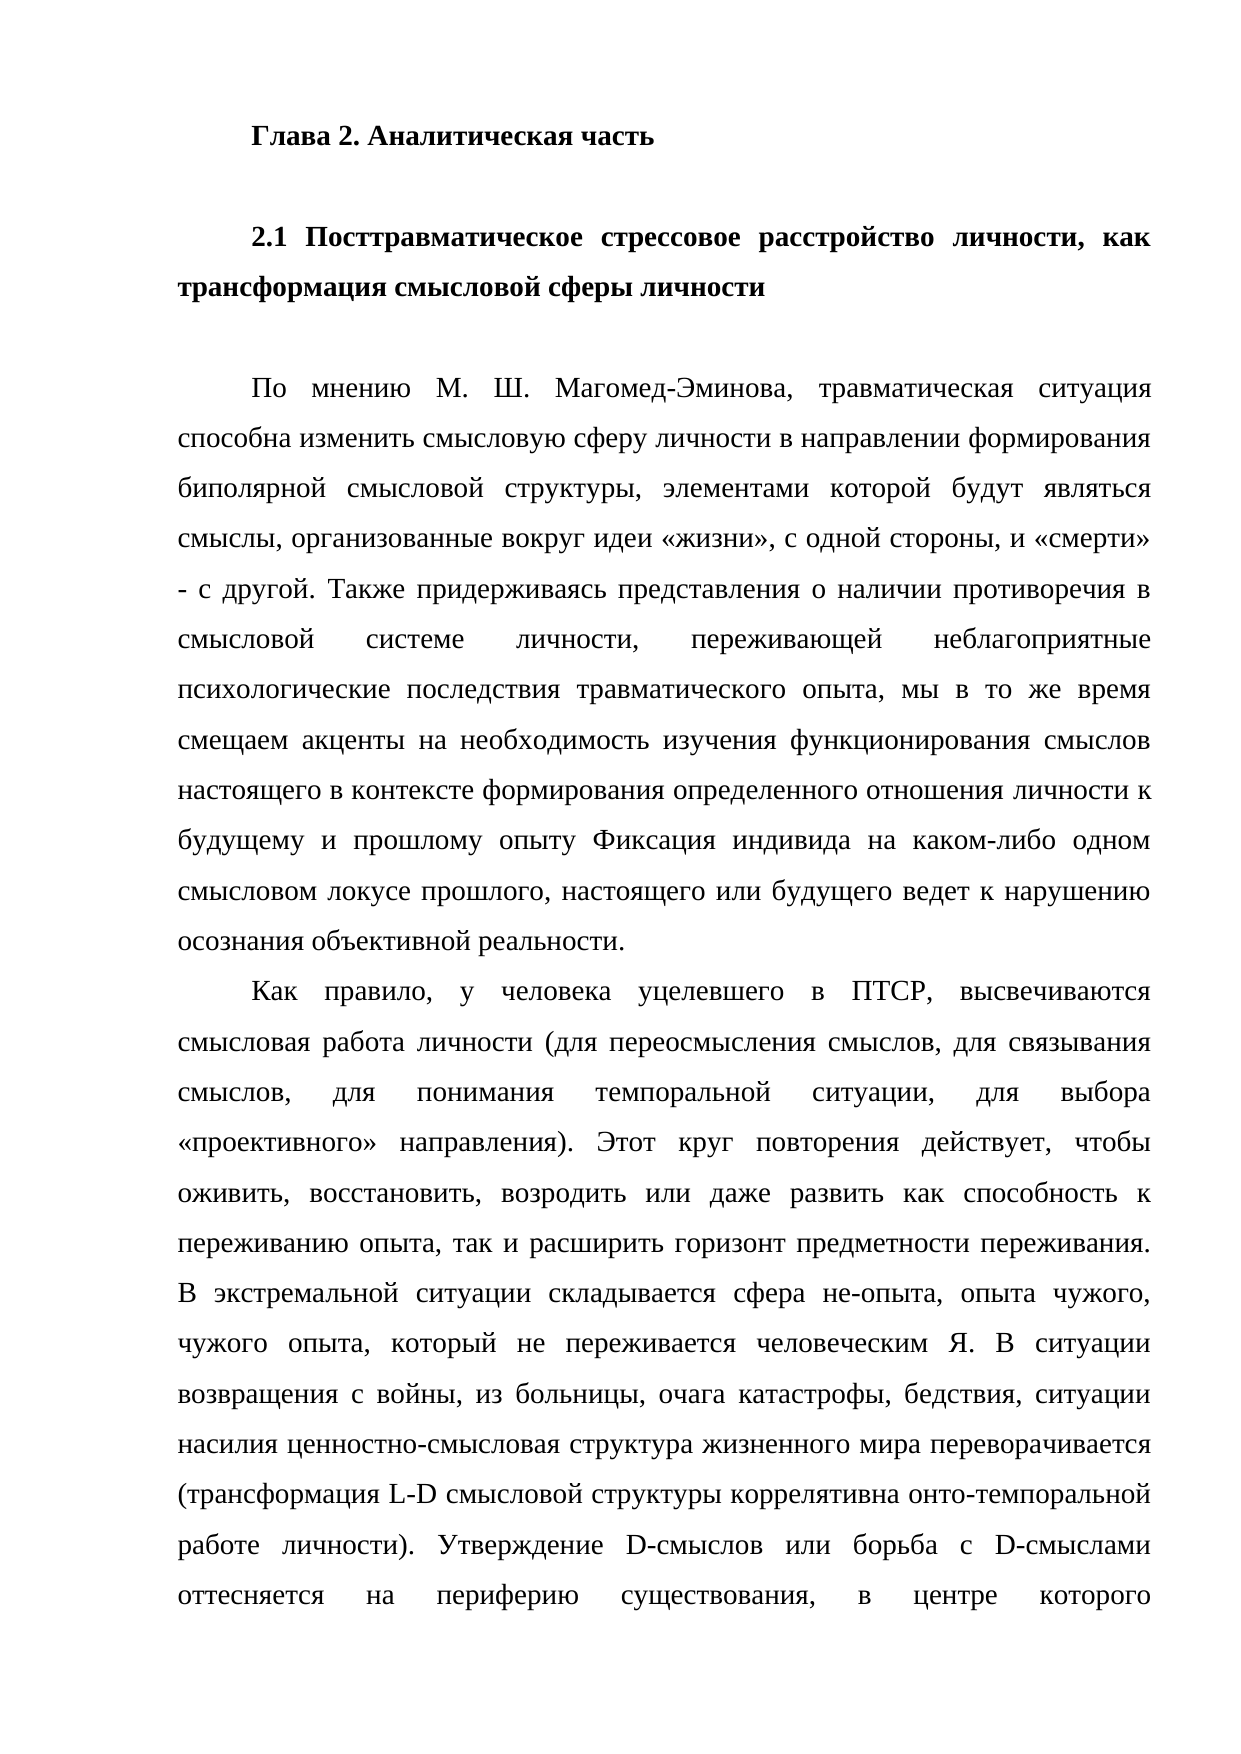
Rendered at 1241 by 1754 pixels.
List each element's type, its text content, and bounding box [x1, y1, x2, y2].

text 2.1 Посттравматическое стрессовое расстройство личности, как трансформация смысловой сферы личности [177, 219, 1152, 303]
text По мнению М. Ш. Магомед-Эминова, травматическая ситуация способна изменить смысловую сферу личности в направлении формирования биполярной смысловой структуры, элементами которой будут являться смыслы, организованные вокруг идеи «жизни», с одной стороны, и «смерти» - с другой. Также придерживаясь представления о наличии противоречия в смысловой системе личности, переживающей неблагоприятные психологические последствия травматического опыта, мы в то же время смещаем акценты на необходимость изучения функционирования смыслов настоящего в контексте формирования определенного отношения личности к будущему и прошлому опыту Фиксация индивида на каком-либо одном смысловом локусе прошлого, настоящего или будущего ведет к нарушению осознания объективной реальности. [177, 370, 1152, 957]
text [177, 973, 1152, 1611]
text Глава 2. Аналитическая часть [177, 118, 1152, 152]
